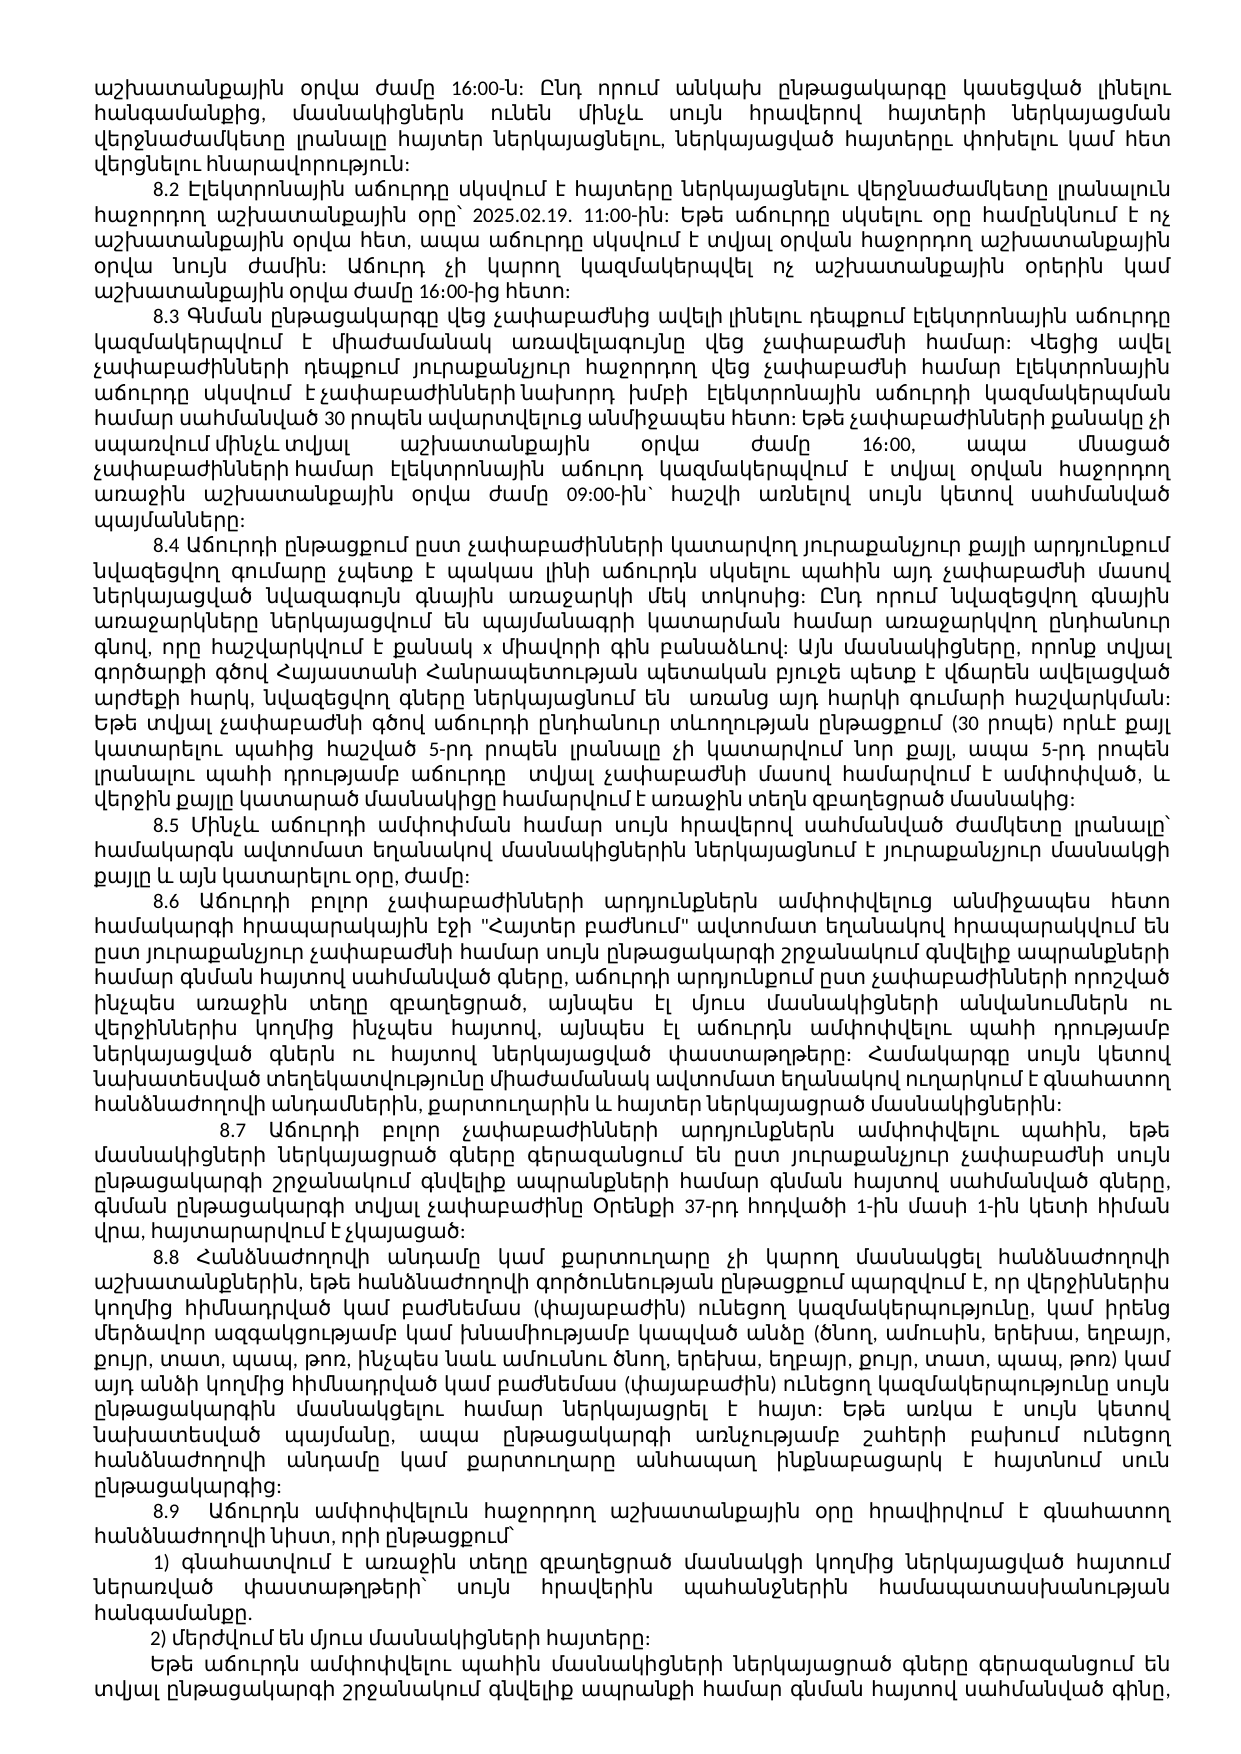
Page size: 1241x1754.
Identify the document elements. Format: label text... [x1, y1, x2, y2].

text 8.5 Մինչև աճուրդի ամփոփման համար սույն հրավերով սահմանված ժամկետը լրանալը՝ համակարգն ավտոմատ եղանակով մասնակիցներին ներկայացնում է յուրաքանչյուր մասնակցի քայլը և այն կատարելու օրը, ժամը: [94, 812, 1171, 888]
text 8.4 Աճուրդի ընթացքում ըստ չափաբաժինների կատարվող յուրաքանչյուր քայլի արդյունքում նվազեցվող գումարը չպետք է պակաս լինի աճուրդն սկսելու պահին այդ չափաբաժնի մասով ներկայացված նվազագույն գնային առաջարկի մեկ տոկոսից: Ընդ որում նվազեցվող գնային առաջարկները ներկայացվում են պայմանագրի կատարման համար առաջարկվող ընդհանուր գնով, որը հաշվարկվում է քանակ x միավորի գին բանաձևով: Այն մասնակիցները, որոնք տվյալ գործարքի գծով Հայաստանի Հանրապետության պետական բյուջե պետք է վճարեն ավելացված արժեքի հարկ, նվազեցվող գները ներկայացնում են առանց այդ հարկի գումարի հաշվարկման: Եթե տվյալ չափաբաժնի գծով աճուրդի ընդհանուր տևողության ընթացքում (30 րոպե) որևէ քայլ կատարելու պահից հաշված 5-րդ րոպեն լրանալը չի կատարվում նոր քայլ, ապա 5-րդ րոպեն լրանալու պահի դրությամբ աճուրդը տվյալ չափաբաժնի մասով համարվում է ամփոփված, և վերջին քայլը կատարած մասնակիցը համարվում է առաջին տեղն զբաղեցրած մասնակից: [94, 532, 1171, 812]
text 8.8 Հանձնաժողովի անդամը կամ քարտուղարը չի կարող մասնակցել հանձնաժողովի աշխատանքներին, եթե հանձնաժողովի գործունեության ընթացքում պարզվում է, որ վերջիններիս կողմից հիմնադրված կամ բաժնեմաս (փայաբաժին) ունեցող կազմակերպությունը, կամ իրենց մերձավոր ազգակցությամբ կամ խնամիությամբ կապված անձը (ծնող, ամուսին, երեխա, եղբայր, քույր, տատ, պապ, թոռ, ինչպես նաև ամուսնու ծնող, երեխա, եղբայր, քույր, տատ, պապ, թոռ) կամ այդ անձի կողմից հիմնադրված կամ բաժնեմաս (փայաբաժին) ունեցող կազմակերպությունը սույն ընթացակարգին մասնակցելու համար ներկայացրել է հայտ: Եթե առկա է սույն կետով նախատեսված պայմանը, ապա ընթացակարգի առնչությամբ շահերի բախում ունեցող հանձնաժողովի անդամը կամ քարտուղարը անհապաղ ինքնաբացարկ է հայտնում սուն ընթացակարգից: [94, 1244, 1171, 1498]
text 1) գնահատվում է առաջին տեղը զբաղեցրած մասնակցի կողմից ներկայացված հայտում ներառված փաստաթղթերի՝ սույն հրավերին պահանջներին համապատասխանության հանգամանքը. [94, 1549, 1171, 1625]
text 8.9 Աճուրդն ամփոփվելուն հաջորդող աշխատանքային օրը հրավիրվում է գնահատող հանձնաժողովի նիստ, որի ընթացքում՝ [94, 1498, 1171, 1549]
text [94, 1651, 1171, 1702]
text 2) մերժվում են մյուս մասնակիցների հայտերը: [94, 1625, 1171, 1651]
text 8.3 Գնման ընթացակարգը վեց չափաբաժնից ավելի լինելու դեպքում էլեկտրոնային աճուրդը կազմակերպվում է միաժամանակ առավելագույնը վեց չափաբաժնի համար: Վեցից ավել չափաբաժինների դեպքում յուրաքանչյուր հաջորդող վեց չափաբաժնի համար էլեկտրոնային աճուրդը սկսվում է չափաբաժինների նախորդ խմբի էլեկտրոնային աճուրդի կազմակերպման համար սահմանված 30 րոպեն ավարտվելուց անմիջապես հետո: Եթե չափաբաժինների քանակը չի սպառվում մինչև տվյալ աշխատանքային օրվա ժամը 16։00, ապա մնացած չափաբաժինների համար էլեկտրոնային աճուրդ կազմակերպվում է տվյալ օրվան հաջորդող առաջին աշխատանքային օրվա ժամը 09:00-ին` հաշվի առնելով սույն կետով սահմանված պայմանները: [94, 304, 1171, 532]
text 8.6 Աճուրդի բոլոր չափաբաժինների արդյունքներն ամփոփվելուց անմիջապես հետո համակարգի հրապարակային էջի "Հայտեր բաժնում" ավտոմատ եղանակով հրապարակվում են ըստ յուրաքանչյուր չափաբաժնի համար սույն ընթացակարգի շրջանակում գնվելիք ապրանքների համար գնման հայտով սահմանված գները, աճուրդի արդյունքում ըստ չափաբաժինների որոշված ինչպես առաջին տեղը զբաղեցրած, այնպես էլ մյուս մասնակիցների անվանումներն ու վերջիններիս կողմից ինչպես հայտով, այնպես էլ աճուրդն ամփոփվելու պահի դրությամբ ներկայացված գներն ու հայտով ներկայացված փաստաթղթերը: Համակարգը սույն կետով նախատեսված տեղեկատվությունը միաժամանակ ավտոմատ եղանակով ուղարկում է գնահատող հանձնաժողովի անդամներին, քարտուղարին և հայտեր ներկայացրած մասնակիցներին: [94, 888, 1171, 1117]
text 8.2 Էլեկտրոնային աճուրդը սկսվում է հայտերը ներկայացնելու վերջնաժամկետը լրանալուն հաջորդող աշխատանքային օրը՝ 2025.02.19. 11:00 -ին: Եթե աճուրդը սկսելու օրը համընկնում է ոչ աշխատանքային օրվա հետ, ապա աճուրդը սկսվում է տվյալ օրվան հաջորդող աշխատանքային օրվա նույն ժամին: Աճուրդ չի կարող կազմակերպվել ոչ աշխատանքային օրերին կամ աշխատանքային օրվա ժամը 16։00-ից հետո: [94, 177, 1171, 304]
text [94, 75, 1171, 177]
text 8.7 Աճուրդի բոլոր չափաբաժինների արդյունքներն ամփոփվելու պահին, եթե մասնակիցների ներկայացրած գները գերազանցում են ըստ յուրաքանչյուր չափաբաժնի սույն ընթացակարգի շրջանակում գնվելիք ապրանքների համար գնման հայտով սահմանված գները, գնման ընթացակարգի տվյալ չափաբաժինը Օրենքի 37-րդ հոդվածի 1-ին մասի 1-ին կետի հիման վրա, հայտարարվում է չկայացած: [94, 1117, 1171, 1244]
